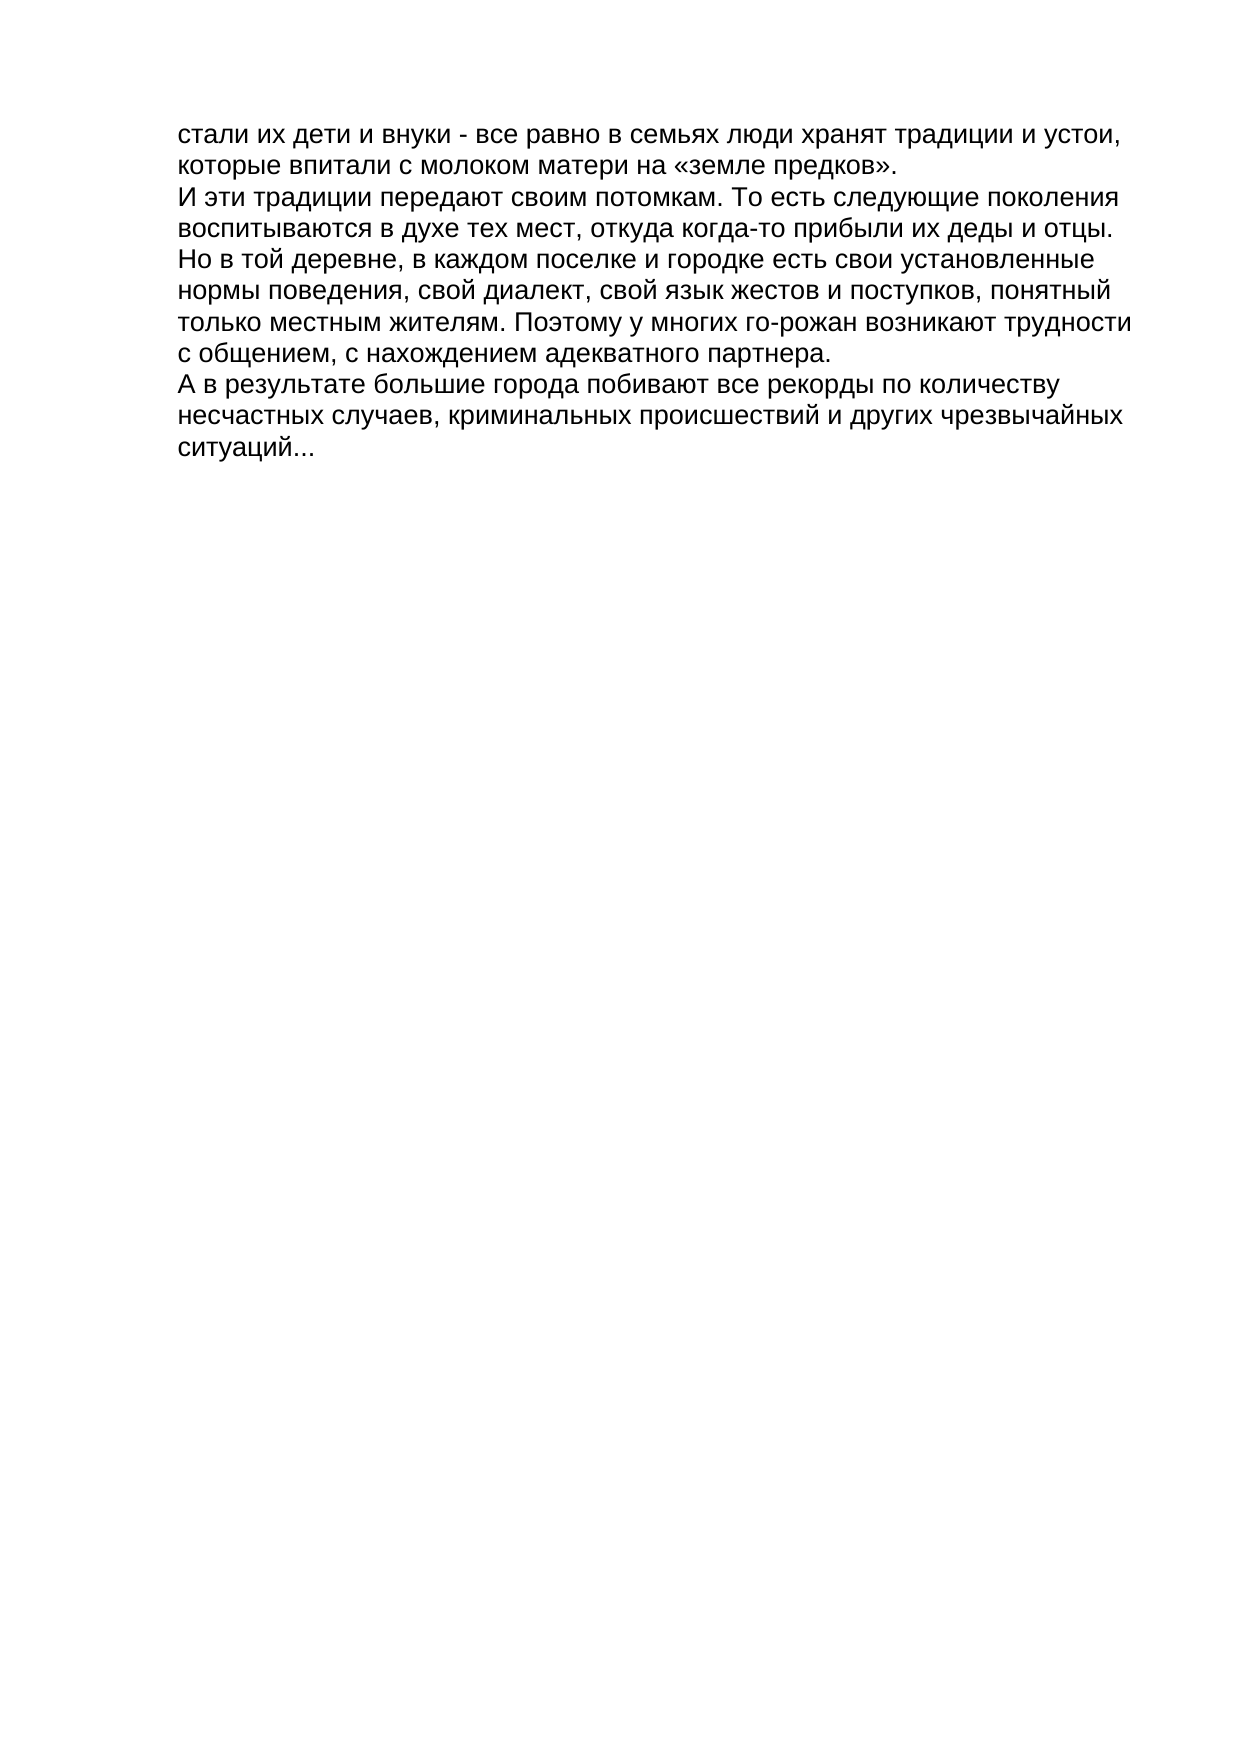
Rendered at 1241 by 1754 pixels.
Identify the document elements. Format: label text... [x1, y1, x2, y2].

text А в результате большие города побивают все рекорды по количеству несчастных случаев, криминальных происшествий и других чрезвычайных ситуаций... [177, 368, 1152, 462]
text И эти традиции передают своим потомкам. То есть следующие поколения воспитываются в духе тех мест, откуда когда-то прибыли их деды и отцы. Но в той деревне, в каждом поселке и городке есть свои установленные нормы поведения, свой диалект, свой язык жестов и поступков, понятный только местным жителям. Поэтому у многих го-рожан возникают трудности с общением, с нахождением адекватного партнера. [177, 181, 1152, 368]
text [177, 118, 1152, 181]
